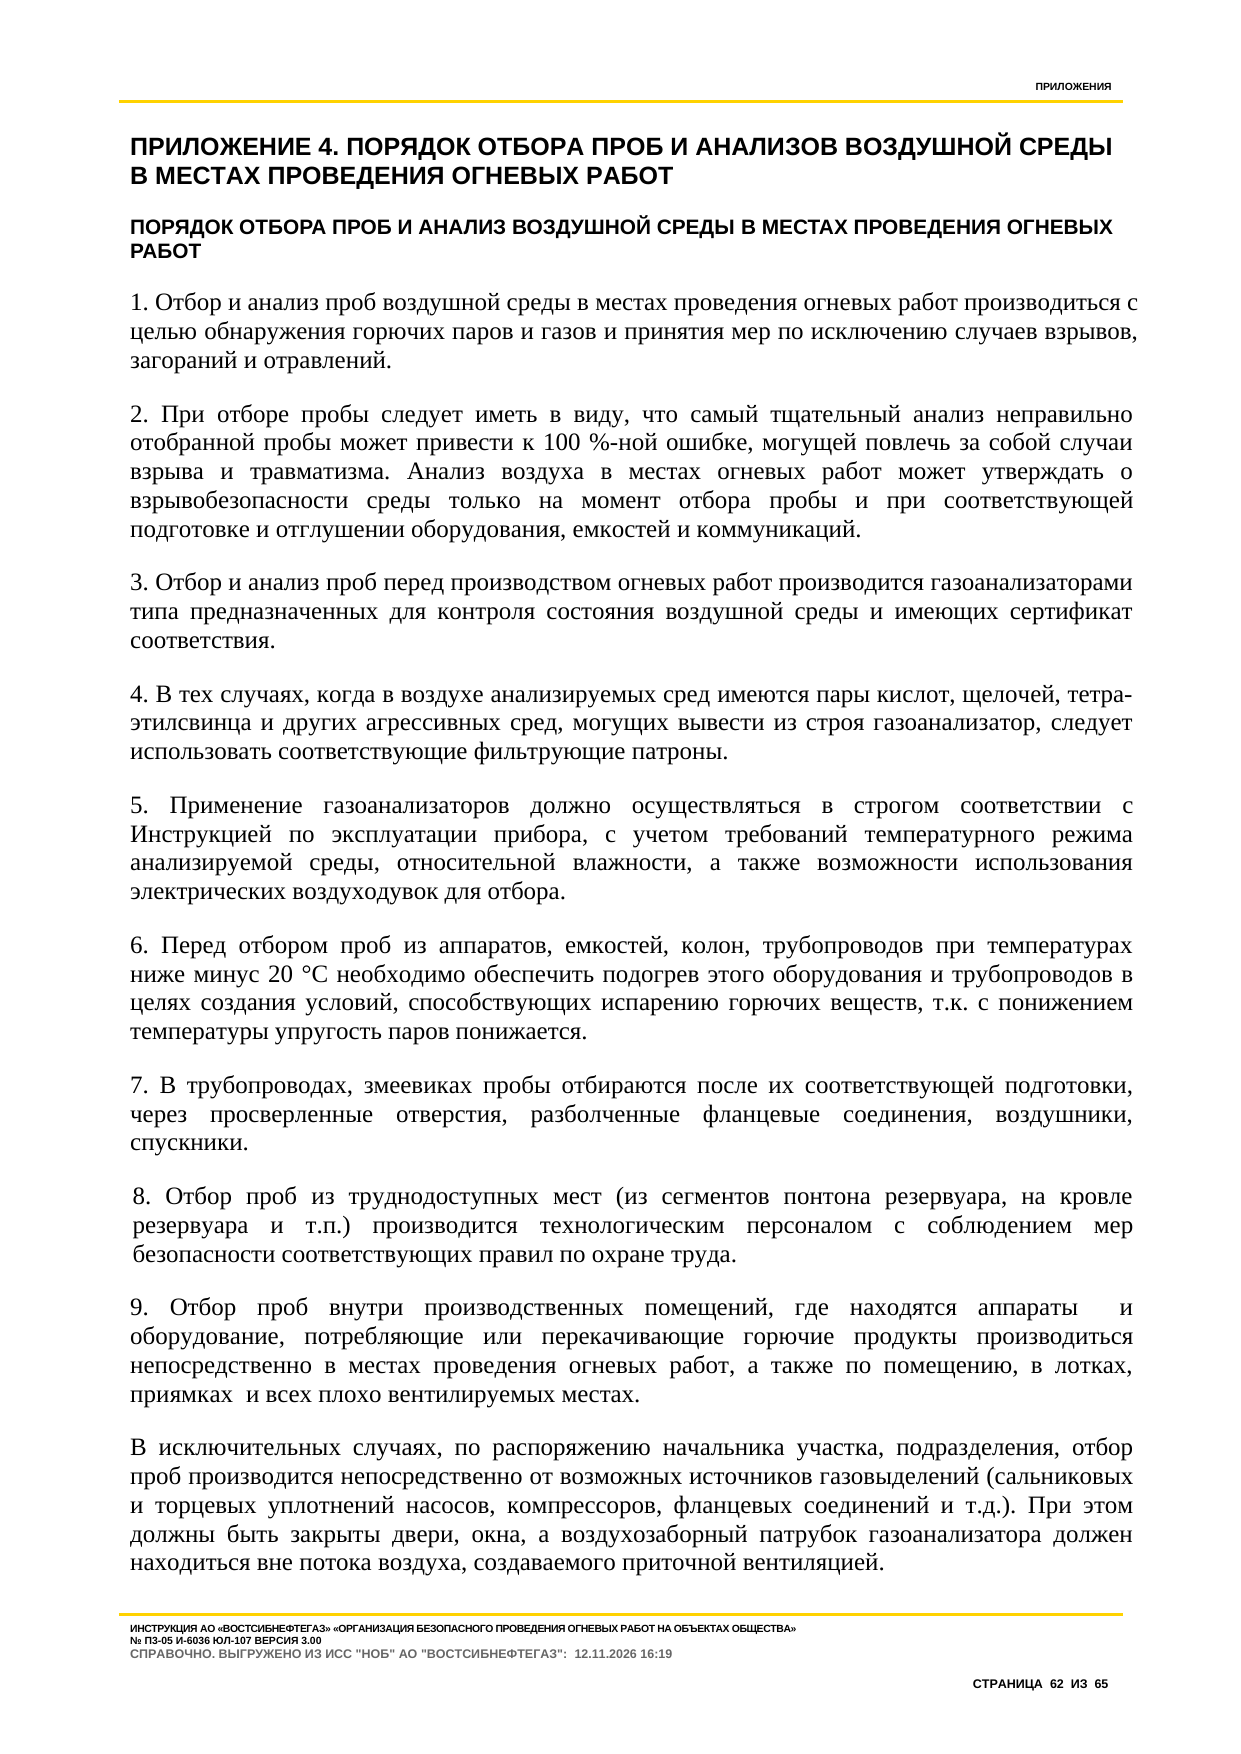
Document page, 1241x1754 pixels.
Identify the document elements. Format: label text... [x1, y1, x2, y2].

text 3. Отбор и анализ проб перед производством огневых работ производится газоанализаторами типа предназначенных для контроля состояния воздушной среды и имеющих сертификат соответствия. [130, 567, 1134, 654]
text В исключительных случаях, по распоряжению начальника участка, подразделения, отбор проб производится непосредственно от возможных источников газовыделений (сальниковых и торцевых уплотнений насосов, компрессоров, фланцевых соединений и т.д.). При этом должны быть закрыты двери, окна, а воздухозаборный патрубок газоанализатора должен находиться вне потока воздуха, создаваемого приточной вентиляцией. [130, 1432, 1134, 1576]
text 6. Перед отбором проб из аппаратов, емкостей, колон, трубопроводов при температурах ниже минус 20 °С необходимо обеспечить подогрев этого оборудования и трубопроводов в целях создания условий, способствующих испарению горючих веществ, т.к. с понижением температуры упругость паров понижается. [130, 930, 1134, 1045]
text 5. Применение газоанализаторов должно осуществляться в строгом соответствии с Инструкцией по эксплуатации прибора, с учетом требований температурного режима анализируемой среды, относительной влажности, а также возможности использования электрических воздуходувок для отбора. [130, 790, 1134, 905]
subtitle Приложение 4. Порядок отбора проб и анализов воздушной среды в местах проведения огневых работ [130, 132, 1134, 189]
subtitle ПОРЯДОК ОТБОРА ПРОБ И АНАЛИЗ ВОЗДУШНОЙ СРЕДЫ В МЕСТАХ ПРОВЕДЕНИЯ ОГНЕВЫХ РАБОТ [130, 214, 1134, 262]
text 7. В трубопроводах, змеевиках пробы отбираются после их соответствующей подготовки, через просверленные отверстия, разболченные фланцевые соединения, воздушники, спускники. [130, 1070, 1134, 1156]
text 4. В тех случаях, когда в воздухе анализируемых сред имеются пары кислот, щелочей, тетра-этилсвинца и других агрессивных сред, могущих вывести из строя газоанализатор, следует использовать соответствующие фильтрующие патроны. [130, 679, 1134, 765]
text 8. Отбор проб из труднодоступных мест (из сегментов понтона резервуара, на кровле резервуара и т.п.) производится технологическим персоналом с соблюдением мер безопасности соответствующих правил по охране труда. [132, 1181, 1134, 1267]
text 2. При отборе пробы следует иметь в виду, что самый тщательный анализ неправильно отобранной пробы может привести к 100 %-ной ошибке, могущей повлечь за собой случаи взрыва и травматизма. Анализ воздуха в местах огневых работ может утверждать о взрывобезопасности среды только на момент отбора пробы и при соответствующей подготовке и отглушении оборудования, емкостей и коммуникаций. [130, 399, 1134, 542]
text 9. Отбор проб внутри производственных помещений, где находятся аппараты и оборудование, потребляющие или перекачивающие горючие продукты производиться непосредственно в местах проведения огневых работ, а также по помещению, в лотках, приямках и всех плохо вентилируемых местах. [130, 1292, 1134, 1407]
text 1. Отбор и анализ проб воздушной среды в местах проведения огневых работ производиться с целью обнаружения горючих паров и газов и принятия мер по исключению случаев взрывов, загораний и отравлений. [130, 287, 1139, 374]
